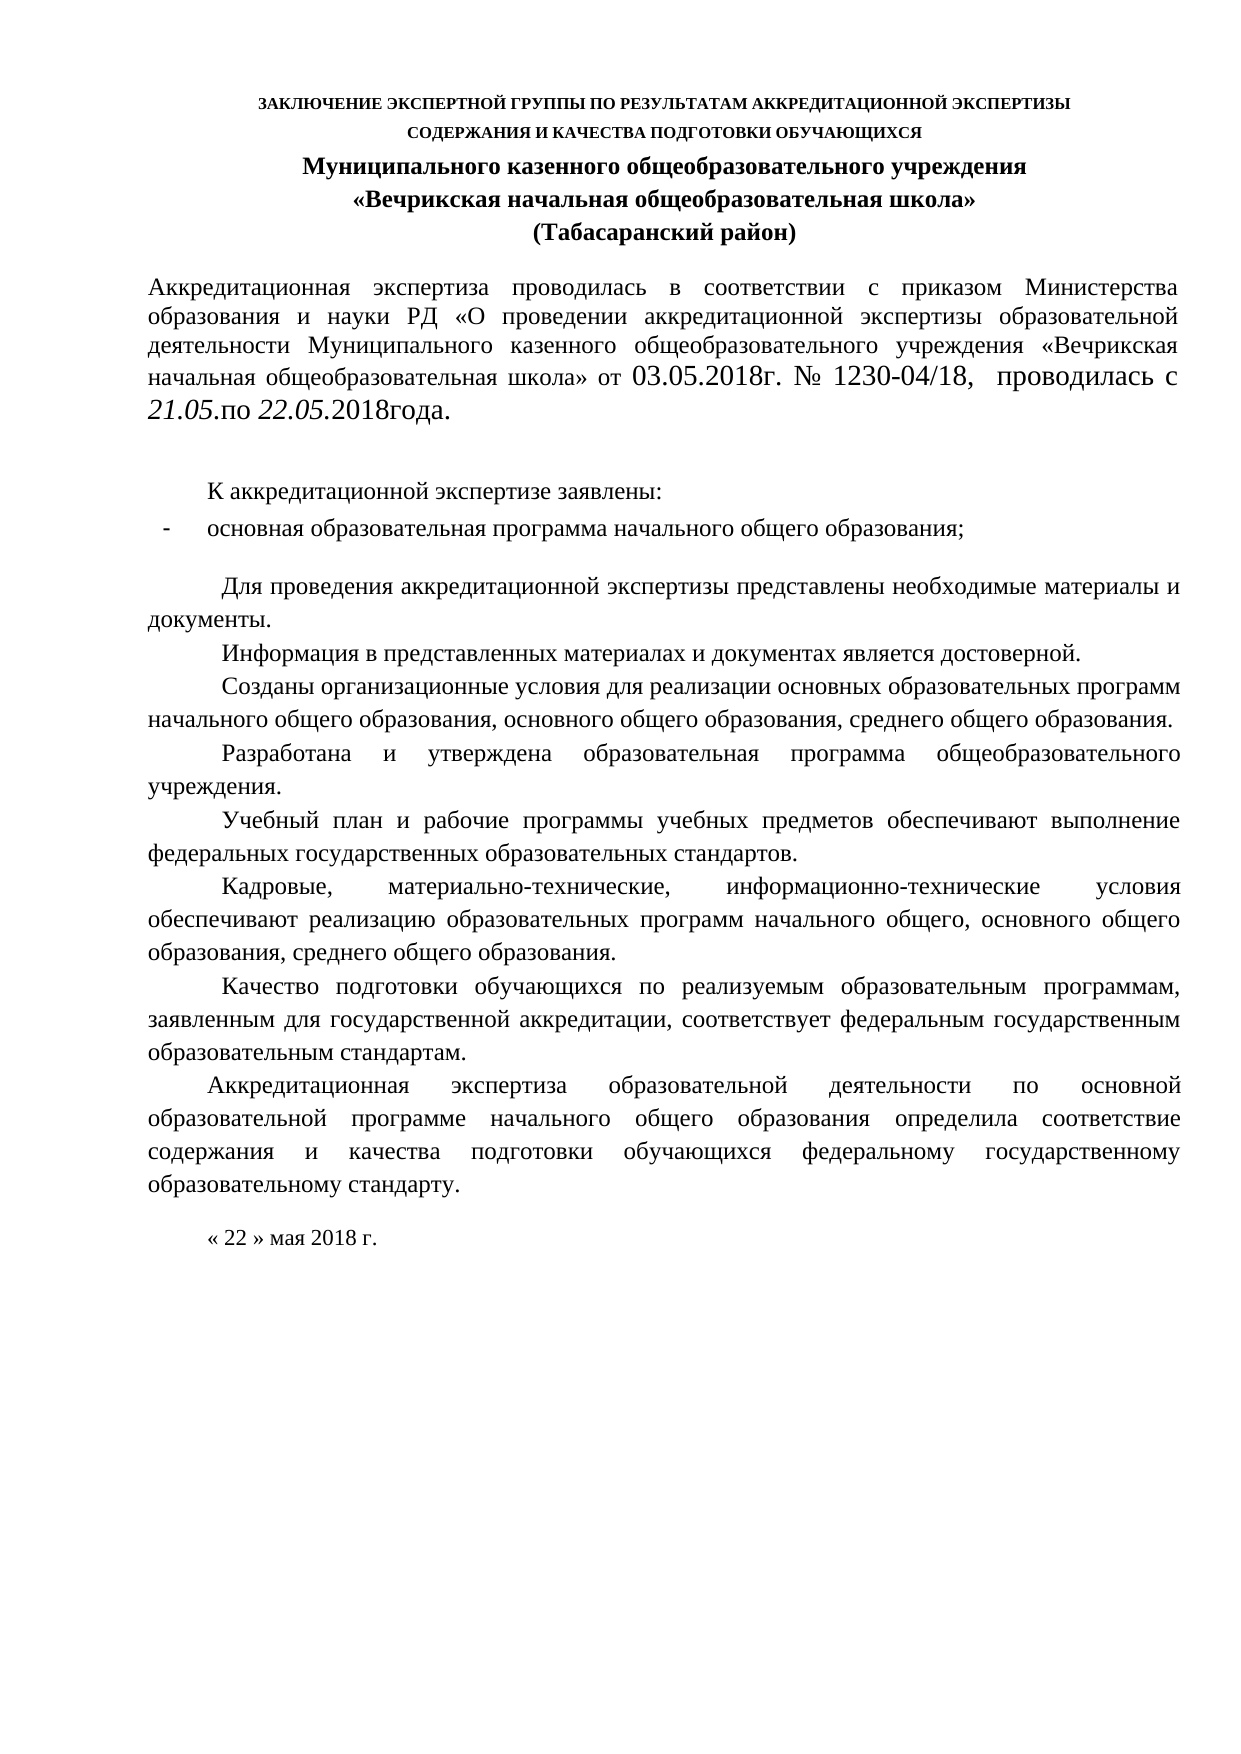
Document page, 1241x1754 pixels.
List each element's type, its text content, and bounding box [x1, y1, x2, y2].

subtitle СОДЕРЖАНИЯ И КАЧЕСТВА ПОДГОТОВКИ ОБУЧАЮЩИХСЯ [148, 122, 1181, 142]
list основная образовательная программа начального общего образования; [162, 509, 1181, 543]
text Разработана и утверждена образовательная программа общеобразовательного учреждения. [148, 738, 1181, 800]
text Для проведения аккредитационной экспертизы представлены необходимые материалы и документы. [148, 571, 1181, 633]
text Созданы организационные условия для реализации основных образовательных программ начального общего образования, основного общего образования, среднего общего образования. [148, 671, 1181, 733]
text Информация в представленных материалах и документах является достоверной. [148, 638, 1181, 666]
text Кадровые, материально-технические, информационно-технические условия обеспечивают реализацию образовательных программ начального общего, основного общего образования, среднего общего образования. [148, 871, 1181, 966]
subtitle (Табасаранский район) [148, 217, 1181, 246]
text К аккредитационной экспертизе заявлены: [148, 476, 1181, 505]
text Качество подготовки обучающихся по реализуемым образовательным программам, заявленным для государственной аккредитации, соответствует федеральным государственным образовательным стандартам. [148, 971, 1181, 1066]
text Аккредитационная экспертиза проводилась в соответствии с приказом Министерства образования и науки РД «О проведении аккредитационной экспертизы образовательной деятельности Муниципального казенного общеобразовательного учреждения «Вечрикская начальная общеобразовательная школа» от 03.05.2018г. № 1230-04/18, проводилась с 21.05.по 22.05.2018года. [148, 272, 1179, 426]
text « 22 » мая 2018 г. [148, 1224, 1181, 1251]
subtitle ЗАКЛЮЧЕНИЕ ЭКСПЕРТНОЙ ГРУППЫ ПО РЕЗУЛЬТАТАМ АККРЕДИТАЦИОННОЙ ЭКСПЕРТИЗЫ [148, 94, 1181, 113]
subtitle «Вечрикская начальная общеобразовательная школа» [148, 184, 1181, 213]
subtitle Муниципального казенного общеобразовательного учреждения [148, 151, 1181, 180]
text Аккредитационная экспертиза образовательной деятельности по основной образовательной программе начального общего образования определила соответствие содержания и качества подготовки обучающихся федеральному государственному образовательному стандарту. [148, 1070, 1181, 1198]
text Учебный план и рабочие программы учебных предметов обеспечивают выполнение федеральных государственных образовательных стандартов. [148, 805, 1181, 866]
